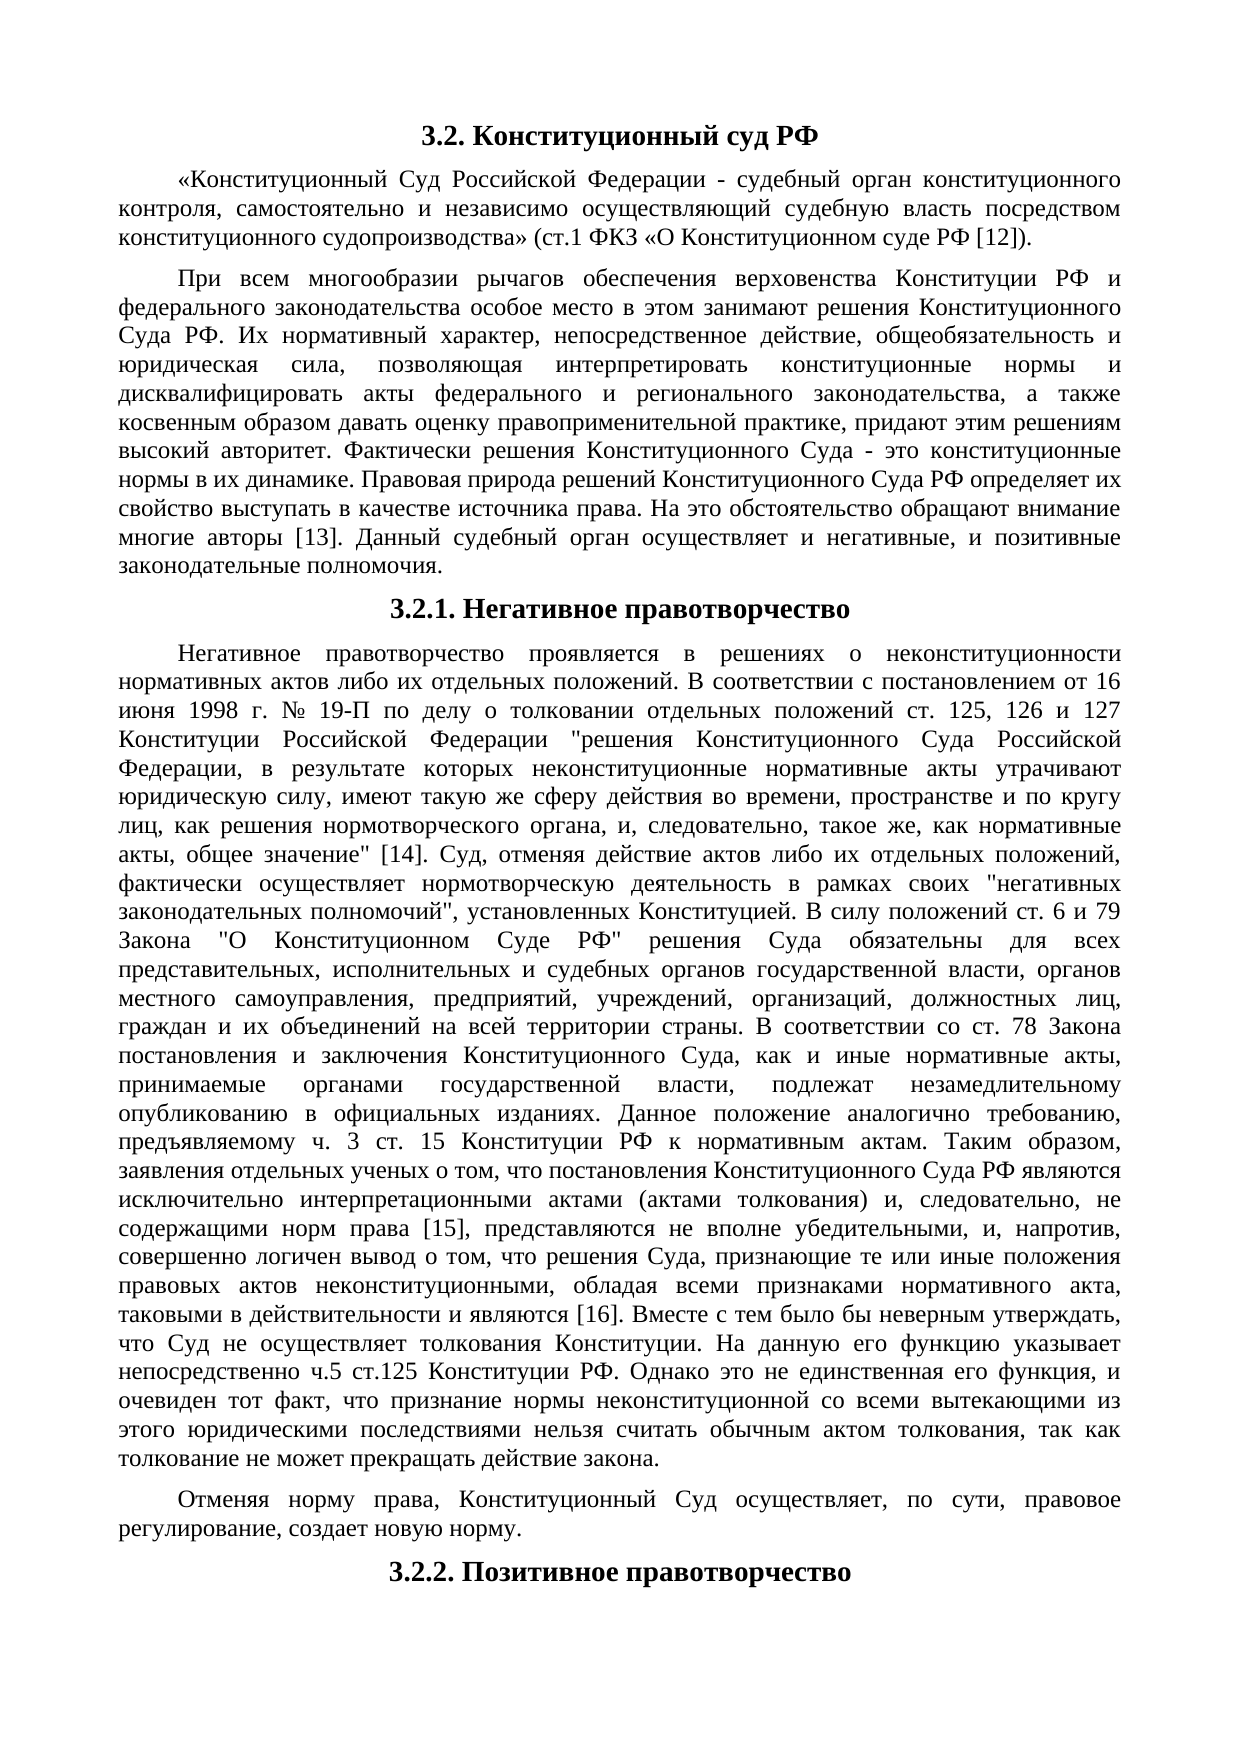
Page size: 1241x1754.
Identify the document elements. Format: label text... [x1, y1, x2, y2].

text «Конституционный Суд Российской Федерации - судебный орган конституционного контроля, самостоятельно и независимо осуществляющий судебную власть посредством конституционного судопроизводства» (ст.1 ФКЗ «О Конституционном суде РФ [12]). [118, 164, 1122, 250]
text 3.2. Конституционный суд РФ [118, 118, 1122, 152]
text 3.2.1. Негативное правотворчество [118, 592, 1122, 625]
text Негативное правотворчество проявляется в решениях о неконституционности нормативных актов либо их отдельных положений. В соответствии с постановлением от 16 июня 1998 г. № 19-П по делу о толковании отдельных положений ст. 125, 126 и 127 Конституции Российской Федерации "решения Конституционного Суда Российской Федерации, в результате которых неконституционные нормативные акты утрачивают юридическую силу, имеют такую же сферу действия во времени, пространстве и по кругу лиц, как решения нормотворческого органа, и, следовательно, такое же, как нормативные акты, общее значение" [14]. Суд, отменяя действие актов либо их отдельных положений, фактически осуществляет нормотворческую деятельность в рамках своих "негативных законодательных полномочий", установленных Конституцией. В силу положений ст. 6 и 79 Закона "О Конституционном Суде РФ" решения Суда обязательны для всех представительных, исполнительных и судебных органов государственной власти, органов местного самоуправления, предприятий, учреждений, организаций, должностных лиц, граждан и их объединений на всей территории страны. В соответствии со ст. 78 Закона постановления и заключения Конституционного Суда, как и иные нормативные акты, принимаемые органами государственной власти, подлежат незамедлительному опубликованию в официальных изданиях. Данное положение аналогично требованию, предъявляемому ч. 3 ст. 15 Конституции РФ к нормативным актам. Таким образом, заявления отдельных ученых о том, что постановления Конституционного Суда РФ являются исключительно интерпретационными актами (актами толкования) и, следовательно, не содержащими норм права [15], представляются не вполне убедительными, и, напротив, совершенно логичен вывод о том, что решения Суда, признающие те или иные положения правовых актов неконституционными, обладая всеми признаками нормативного акта, таковыми в действительности и являются [16]. Вместе с тем было бы неверным утверждать, что Суд не осуществляет толкования Конституции. На данную его функцию указывает непосредственно ч.5 ст.125 Конституции РФ. Однако это не единственная его функция, и очевиден тот факт, что признание нормы неконституционной со всеми вытекающими из этого юридическими последствиями нельзя считать обычным актом толкования, так как толкование не может прекращать действие закона. [118, 638, 1122, 1471]
text 3.2.2. Позитивное правотворчество [118, 1554, 1122, 1587]
text При всем многообразии рычагов обеспечения верховенства Конституции РФ и федерального законодательства особое место в этом занимают решения Конституционного Суда РФ. Их нормативный характер, непосредственное действие, общеобязательность и юридическая сила, позволяющая интерпретировать конституционные нормы и дисквалифицировать акты федерального и регионального законодательства, а также косвенным образом давать оценку правоприменительной практике, придают этим решениям высокий авторитет. Фактически решения Конституционного Суда - это конституционные нормы в их динамике. Правовая природа решений Конституционного Суда РФ определяет их свойство выступать в качестве источника права. На это обстоятельство обращают внимание многие авторы [13]. Данный судебный орган осуществляет и негативные, и позитивные законодательные полномочия. [118, 263, 1122, 579]
text Отменяя норму права, Конституционный Суд осуществляет, по сути, правовое регулирование, создает новую норму. [118, 1484, 1122, 1541]
